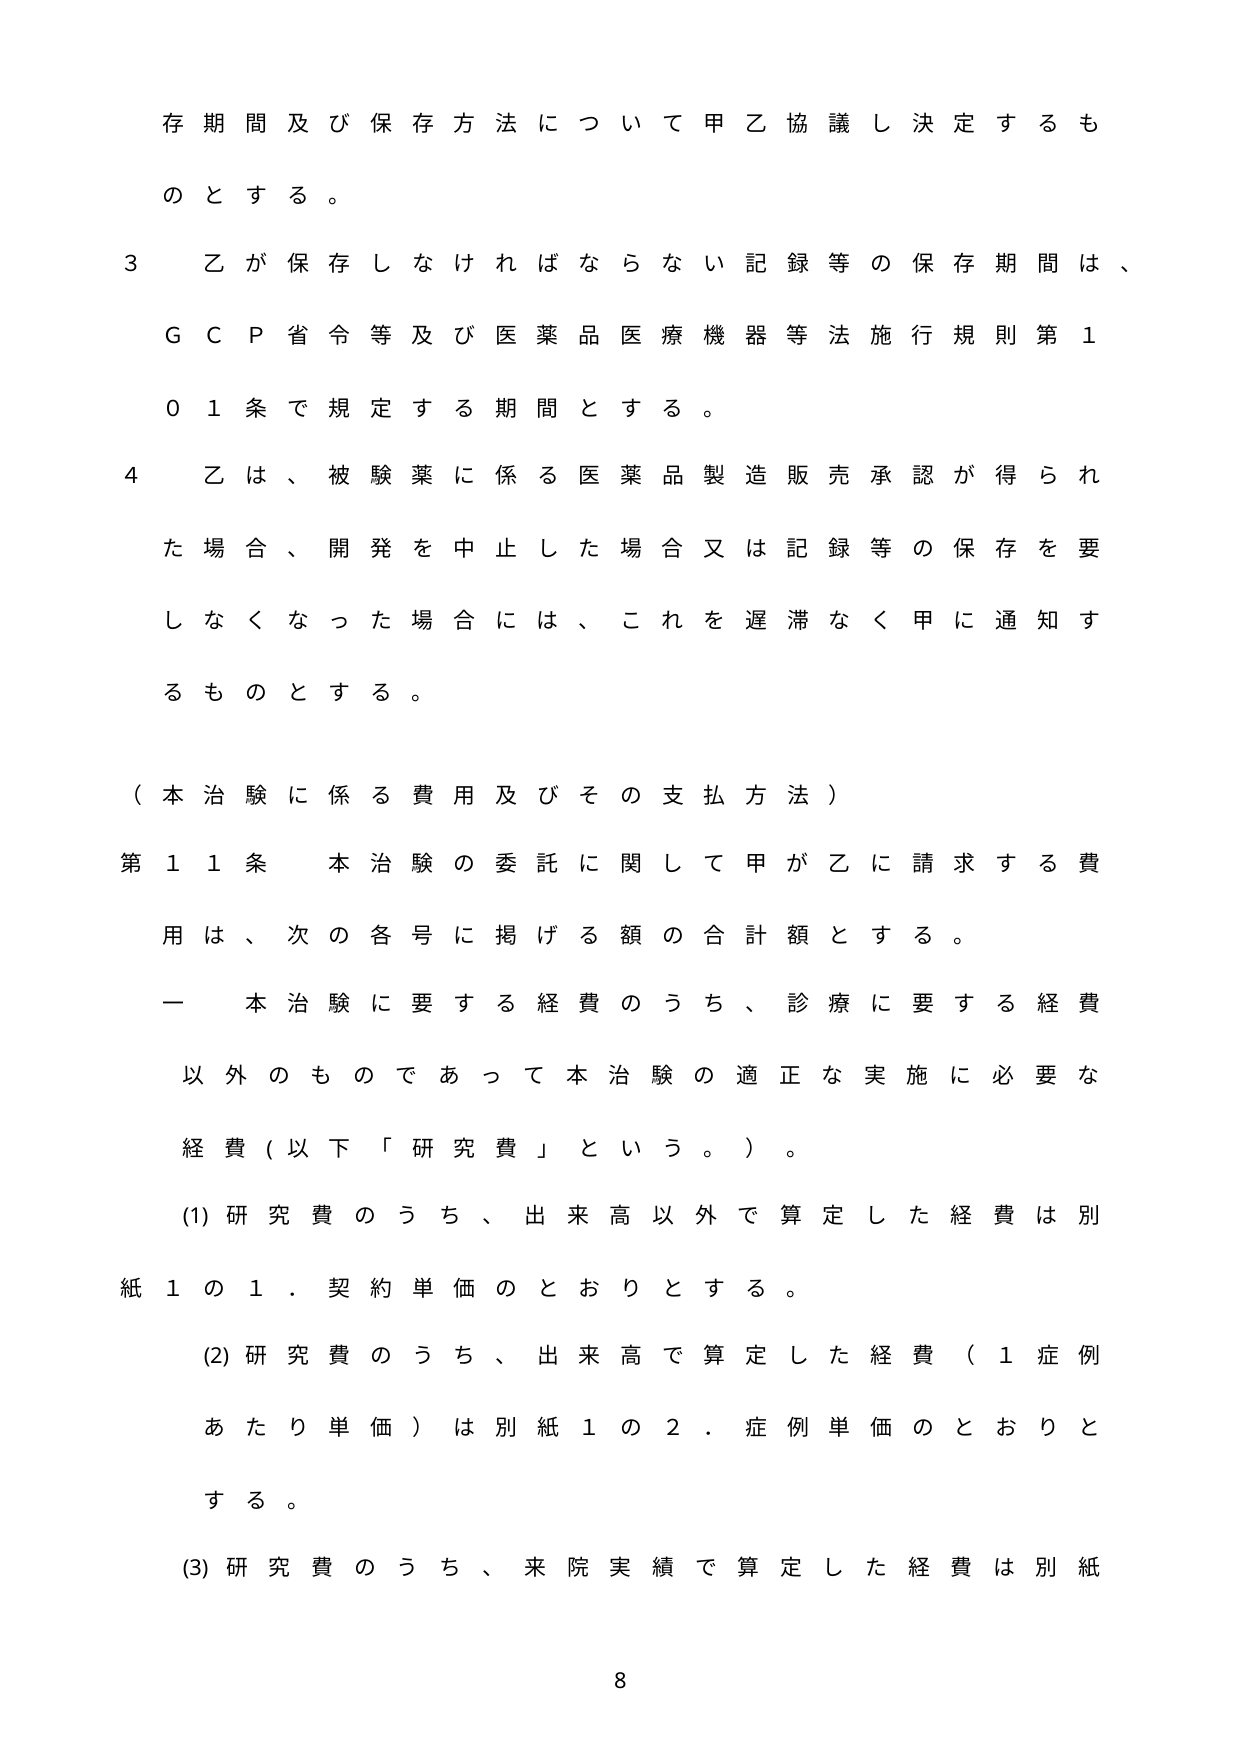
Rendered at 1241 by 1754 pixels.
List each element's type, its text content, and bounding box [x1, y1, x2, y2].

text (1) 研究費のうち、出来高以外で算定した経費は別紙１の１．契約単価のとおりとする。 [120, 1183, 1120, 1318]
text 第１１条 本治験の委託に関して甲が乙に請求する費用は、次の各号に掲げる額の合計額とする。 [120, 831, 1120, 966]
text ４ 乙は、被験薬に係る医薬品製造販売承認が得られた場合、開発を中止した場合又は記録等の保存を要しなくなった場合には、これを遅滞なく甲に通知するものとする。 [120, 443, 1120, 722]
text ３ 乙が保存しなければならない記録等の保存期間は、ＧＣＰ省令等及び医薬品医療機器等法施行規則第１０１条で規定する期間とする。 [120, 230, 1120, 438]
text 一 本治験に要する経費のうち、診療に要する経費以外のものであって本治験の適正な実施に必要な経費(以下「研究費」という。）。 [144, 970, 1120, 1178]
text （本治験に係る費用及びその支払方法） [120, 763, 1120, 826]
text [120, 91, 1120, 226]
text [164, 1535, 1120, 1598]
text (2) 研究費のうち、出来高で算定した経費（１症例あたり単価）は別紙１の２．症例単価のとおりとする。 [120, 1322, 1120, 1530]
